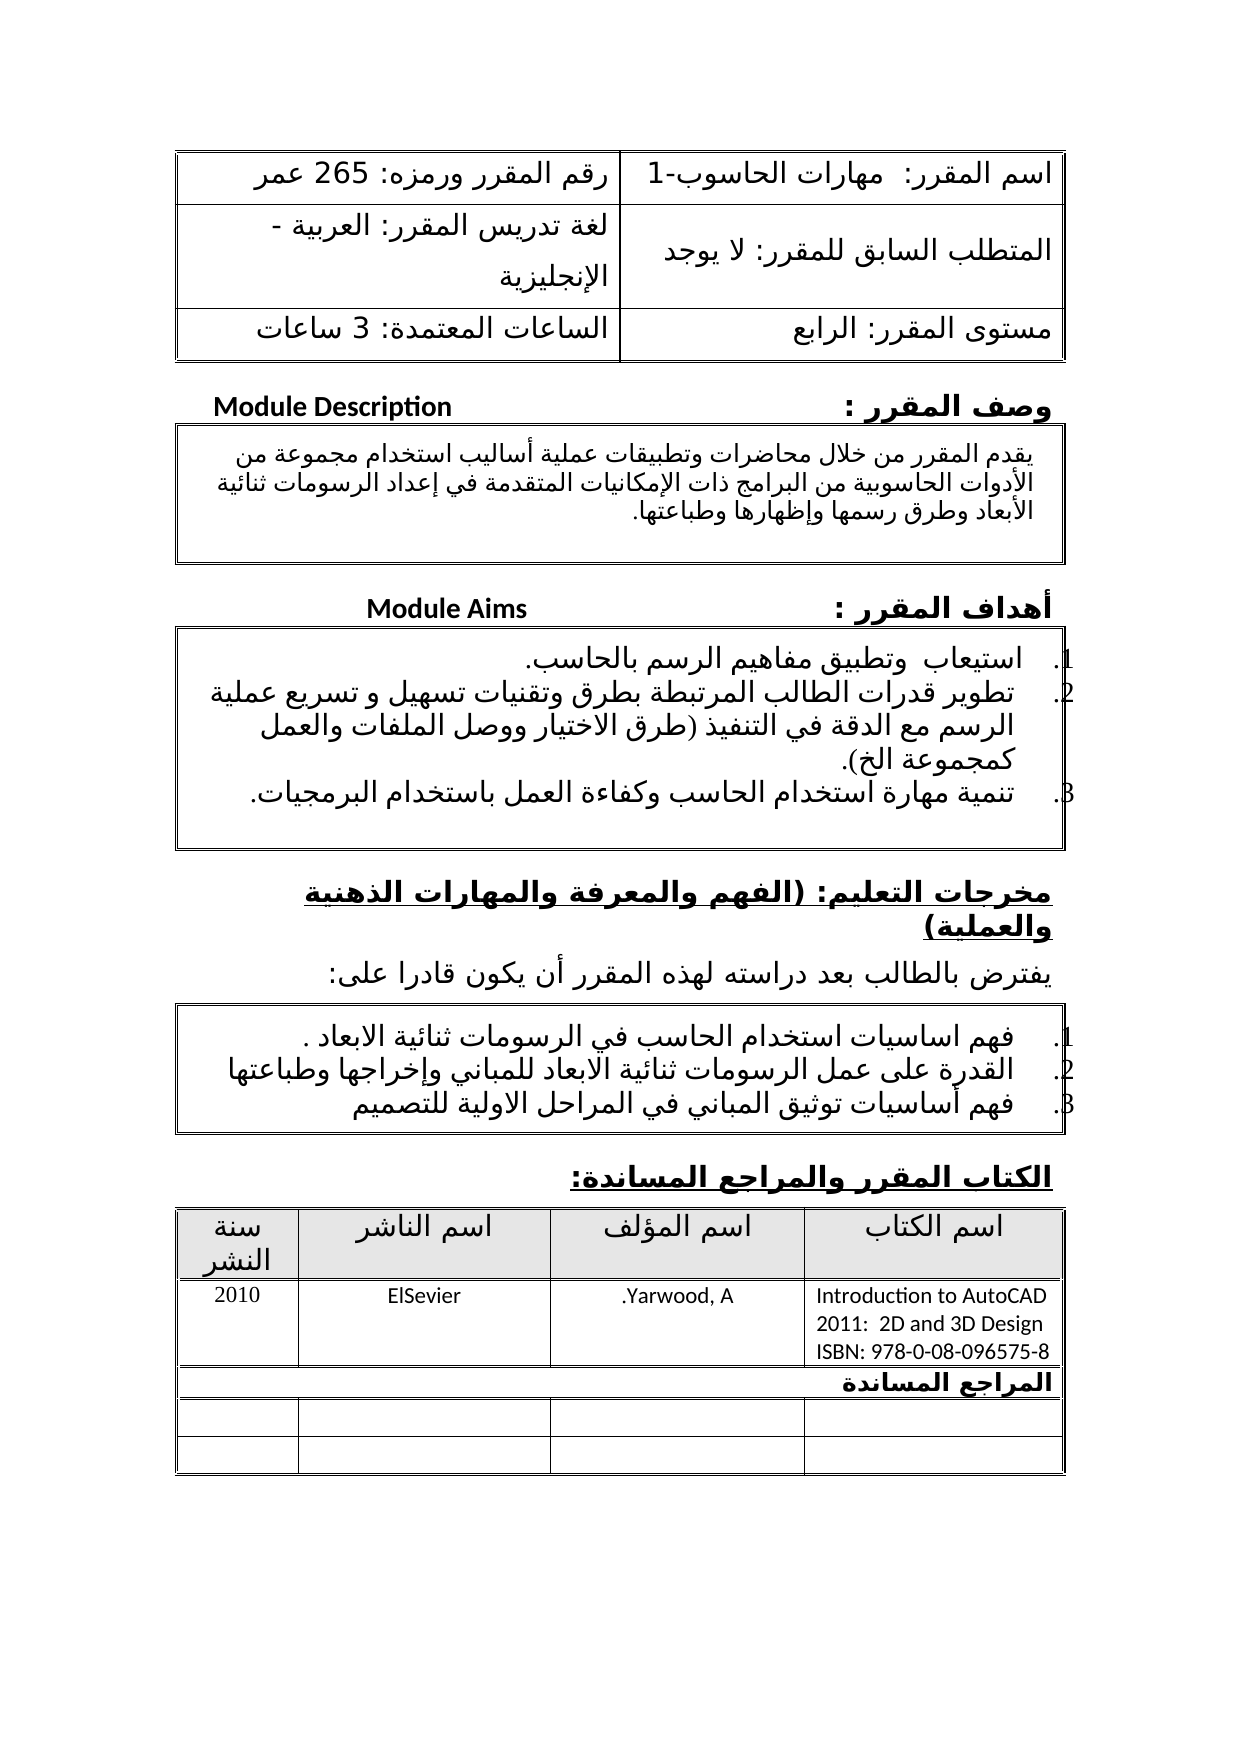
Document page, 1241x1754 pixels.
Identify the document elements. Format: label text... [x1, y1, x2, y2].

text الكتاب المقرر والمراجع المساندة: [187, 1160, 1053, 1194]
table_cell [299, 1437, 550, 1473]
table_cell [299, 1400, 550, 1436]
table_header اسم الكتاب [805, 1208, 1064, 1278]
table_header يقدم المقرر من خلال محاضرات وتطبيقات عملية أساليب استخدام مجموعة من الأدوات الحاسوبية من البرامج ذات الإمكانيات المتقدمة في إعداد الرسومات ثنائية الأبعاد وطرق رسمها وإظهارها وطباعتها. [178, 426, 1062, 562]
table_cell [176, 1436, 298, 1473]
table_cell [805, 1397, 1064, 1436]
table_header اسم المقرر: مهارات الحاسوب-1 [621, 151, 1064, 204]
table_cell Introduction to AutoCAD 2011: 2D and 3D Design ISBN: 978-0-08-096575-8 [805, 1278, 1062, 1365]
table_header سنة النشر [176, 1210, 298, 1278]
table_cell لغة تدريس المقرر: العربية - الإنجليزية [178, 205, 619, 307]
table_header اسم المؤلف [551, 1210, 804, 1278]
table_cell [551, 1437, 804, 1473]
table_cell [805, 1436, 1064, 1473]
table_cell [176, 1397, 298, 1436]
text وصف المقرر : Module Description [187, 388, 1053, 423]
text مخرجات التعليم: (الفهم والمعرفة والمهارات الذهنية والعملية) [187, 876, 1053, 944]
table_cell المتطلب السابق للمقرر: لا يوجد [621, 205, 1062, 307]
table_cell Yarwood, A. [551, 1281, 804, 1365]
table_header رقم المقرر ورمزه: 265 عمر [176, 153, 619, 204]
table_cell ElSevier [299, 1281, 550, 1365]
text يفترض بالطالب بعد دراسته لهذه المقرر أن يكون قادرا على: [187, 956, 1053, 990]
table_header اسم الناشر [299, 1210, 550, 1278]
table_cell مستوى المقرر: الرابع [621, 309, 1064, 359]
table_header فهم اساسيات استخدام الحاسب في الرسومات ثنائية الابعاد . القدرة على عمل الرسومات ثنائية الابعاد للمباني وإخراجها وطباعتها فهم أساسيات توثيق المباني في المراحل الاولية للتصميم [178, 1006, 1062, 1132]
table_header استيعاب وتطبيق مفاهيم الرسم بالحاسب. تطوير قدرات الطالب المرتبطة بطرق وتقنيات تسهيل و تسريع عملية الرسم مع الدقة في التنفيذ (طرق الاختيار ووصل الملفات والعمل كمجموعة الخ). تنمية مهارة استخدام الحاسب وكفاءة العمل باستخدام البرمجيات. [178, 629, 1062, 848]
table_cell 2010 [178, 1278, 298, 1365]
table_cell الساعات المعتمدة: 3 ساعات [176, 309, 619, 359]
table_cell المراجع المساندة [176, 1365, 1064, 1397]
text أهداف المقرر : Module Aims [187, 590, 1053, 626]
table_cell [551, 1400, 804, 1436]
